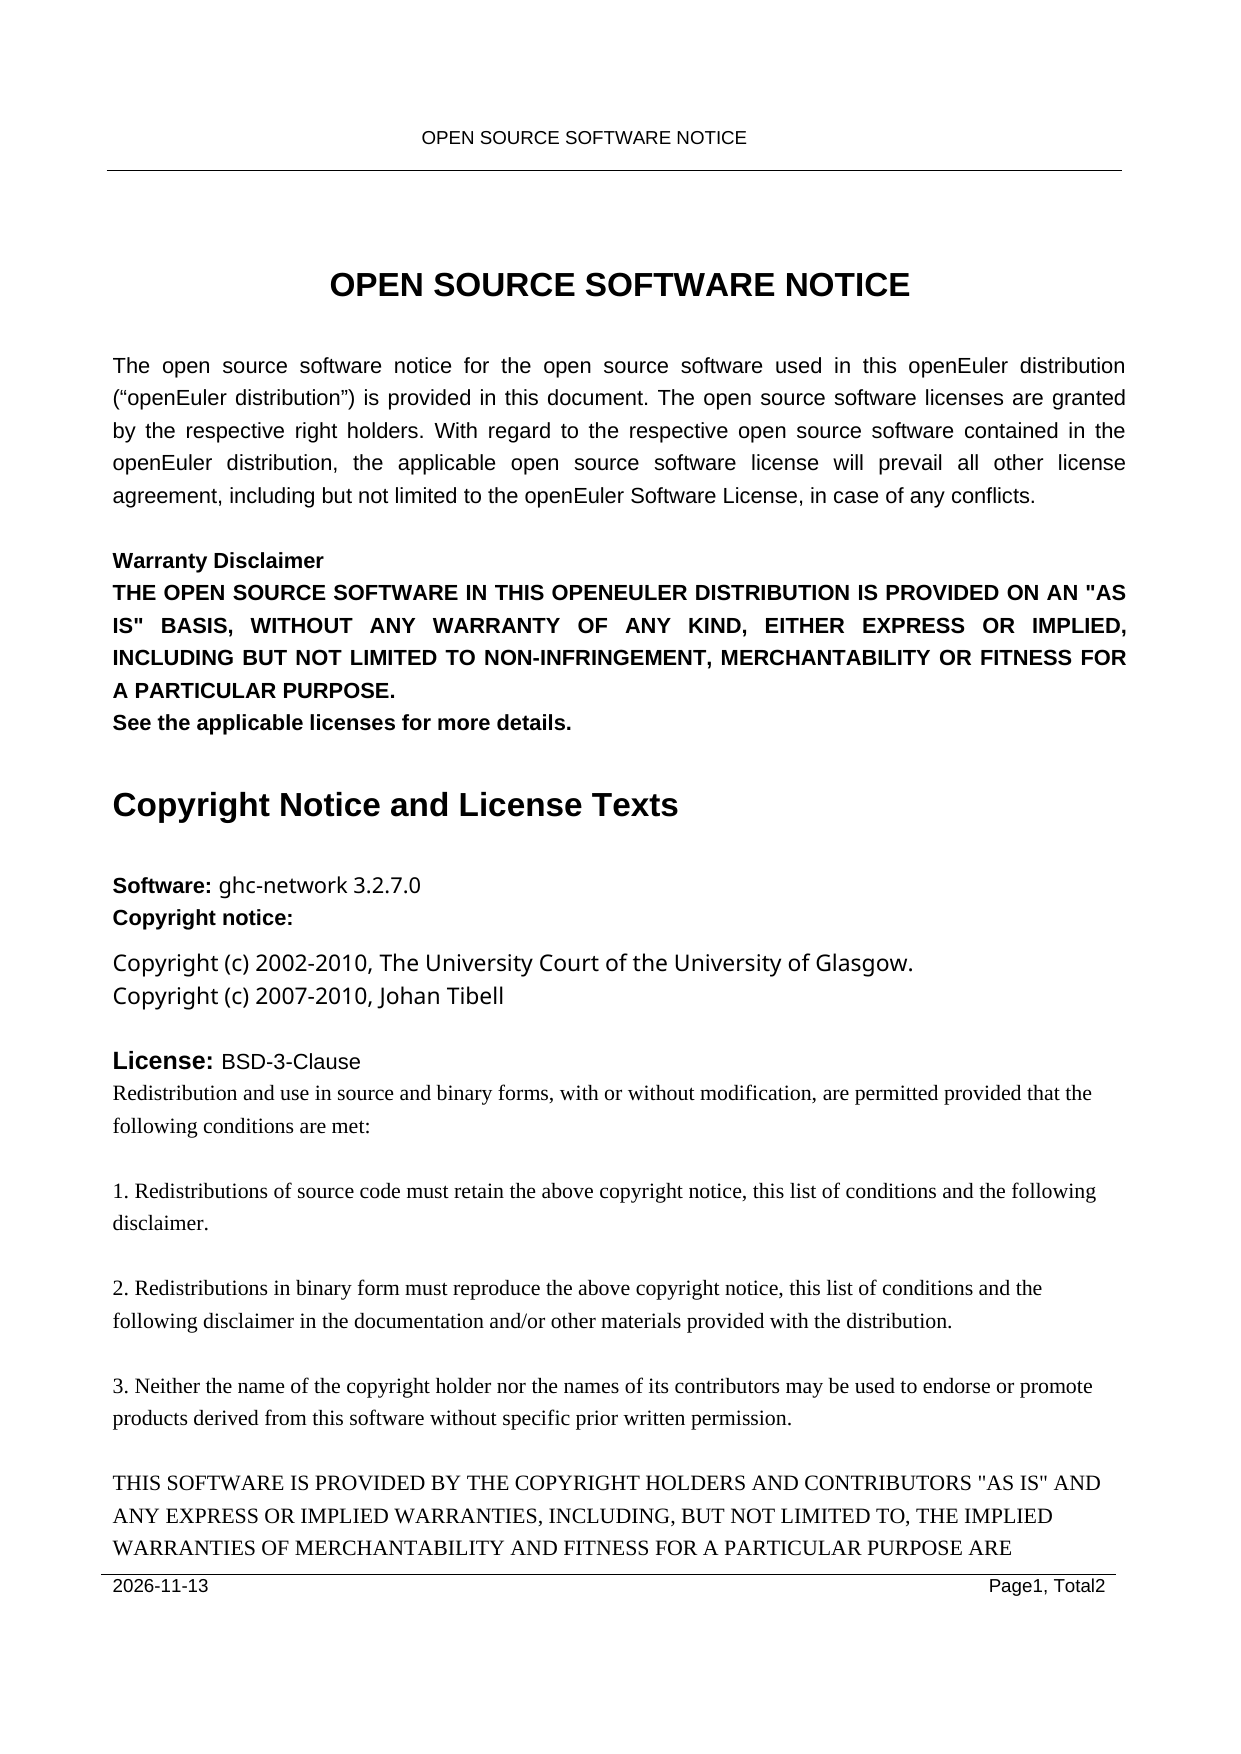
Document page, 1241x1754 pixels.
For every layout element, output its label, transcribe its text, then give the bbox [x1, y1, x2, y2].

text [112, 1077, 1128, 1564]
text OPEN SOURCE SOFTWARE NOTICE [112, 251, 1128, 316]
text THE OPEN SOURCE SOFTWARE IN THIS OPENEULER DISTRIBUTION IS PROVIDED ON AN "AS IS" BASIS, WITHOUT ANY WARRANTY OF ANY KIND, EITHER EXPRESS OR IMPLIED, INCLUDING BUT NOT LIMITED TO NON-INFRINGEMENT, MERCHANTABILITY OR FITNESS FOR A PARTICULAR PURPOSE. See the applicable licenses for more details. [112, 576, 1128, 739]
text Copyright (c) 2002-2010, The University Court of the University of Glasgow. Copyright (c) 2007-2010, Johan Tibell [112, 947, 1128, 1044]
text Copyright notice: [112, 901, 1128, 934]
text The open source software notice for the open source software used in this openEuler distribution (“openEuler distribution”) is provided in this document. The open source software licenses are granted by the respective right holders. With regard to the respective open source software contained in the openEuler distribution, the applicable open source software license will prevail all other license agreement, including but not limited to the openEuler Software License, in case of any conflicts. [112, 349, 1128, 511]
title Software: ghc-network 3.2.7.0 [112, 869, 1128, 901]
text Copyright Notice and License Texts [112, 771, 1128, 836]
text License: BSD-3-Clause [112, 1044, 1128, 1077]
text Warranty Disclaimer [112, 544, 1128, 576]
